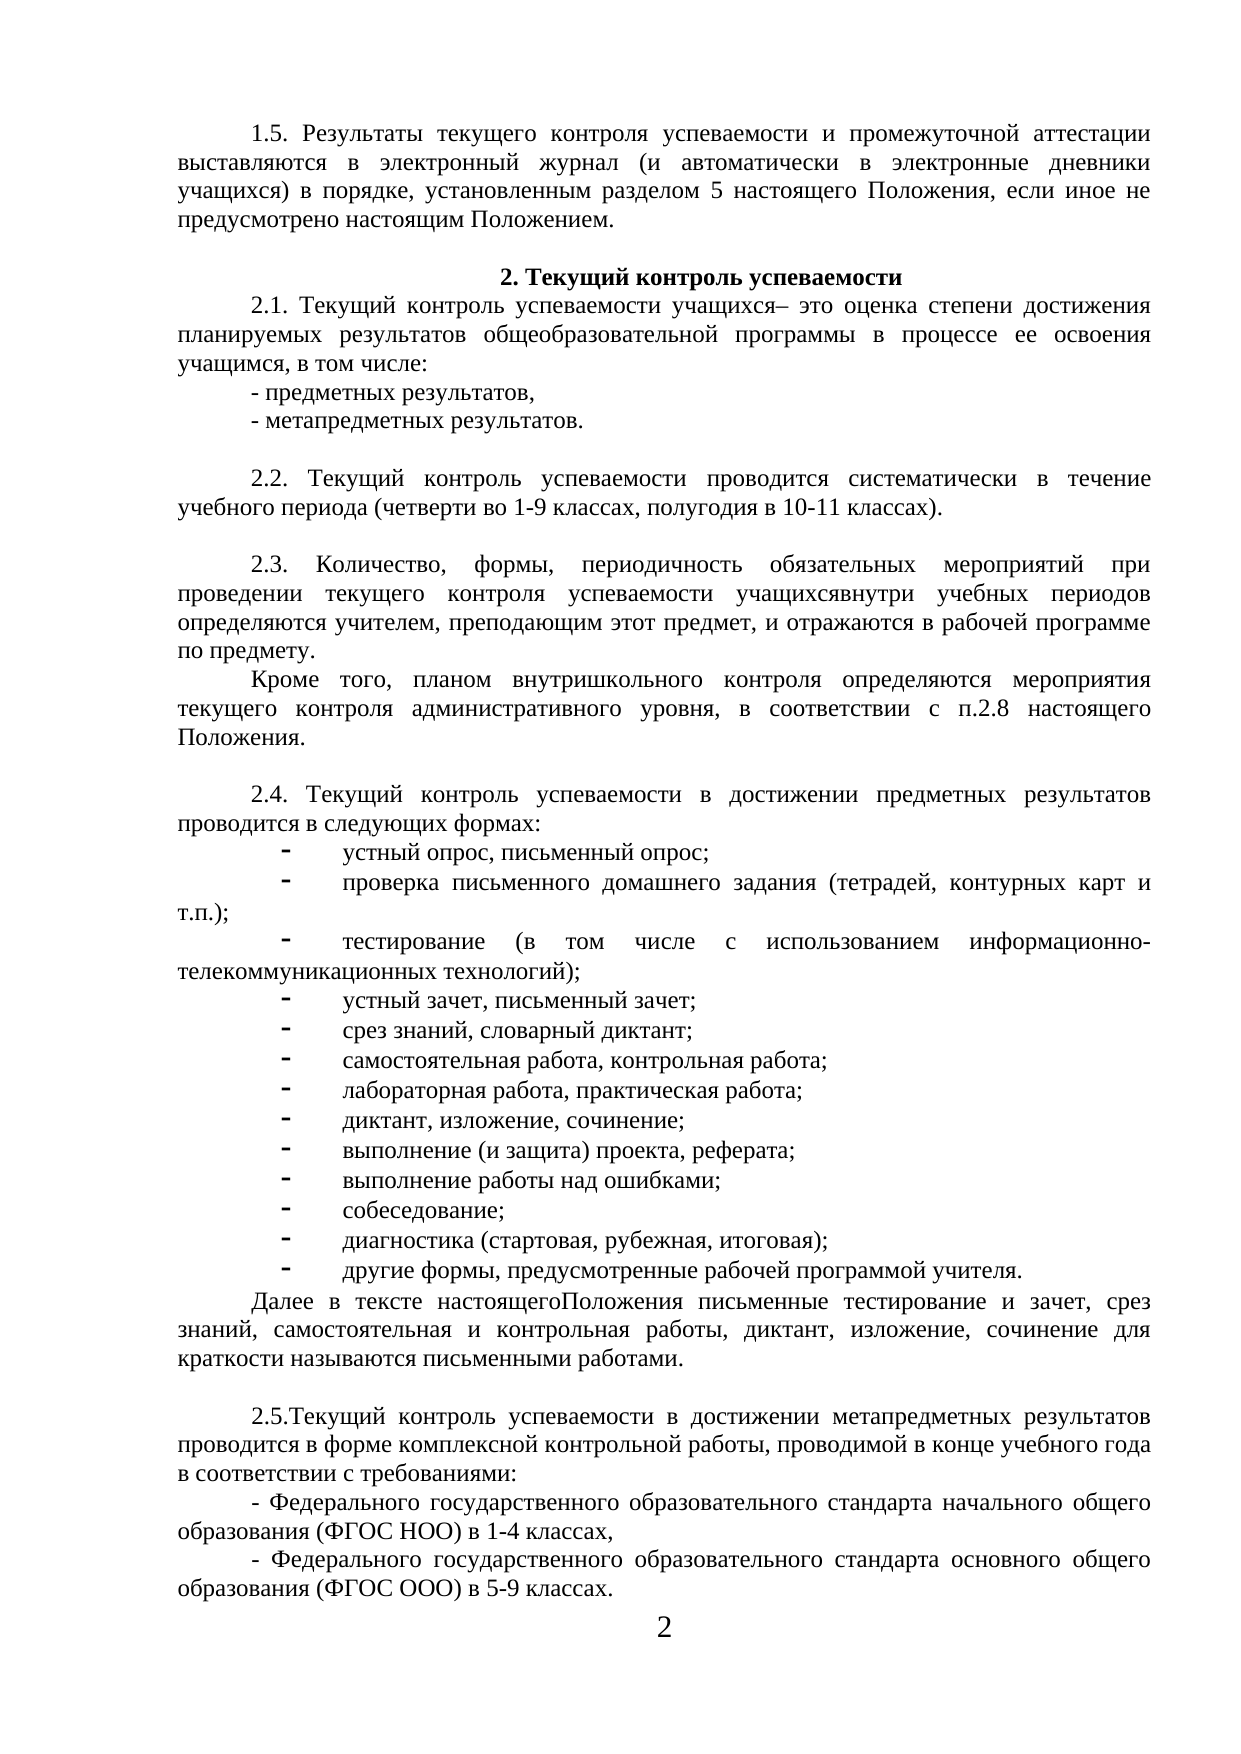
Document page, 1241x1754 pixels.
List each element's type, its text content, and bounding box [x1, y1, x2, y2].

text 1.5. Результаты текущего контроля успеваемости и промежуточной аттестации выставляются в электронный журнал (и автоматически в электронные дневники учащихся) в порядке, установленным разделом 5 настоящего Положения, если иное не предусмотрено настоящим Положением. [177, 118, 1152, 233]
text 2.1. Текущий контроль успеваемости учащихся– это оценка степени достижения планируемых результатов общеобразовательной программы в процессе ее освоения учащимся, в том числе: [177, 291, 1152, 377]
list диагностика (стартовая, рубежная, итоговая); [177, 1226, 1152, 1256]
list проверка письменного домашнего задания (тетрадей, контурных карт и т.п.); [177, 867, 1152, 926]
text 2.4. Текущий контроль успеваемости в достижении предметных результатов проводится в следующих формах: [177, 779, 1152, 837]
list собеседование; [177, 1195, 1152, 1226]
text 2.3. Количество, формы, периодичность обязательных мероприятий при проведении текущего контроля успеваемости учащихсявнутри учебных периодов определяются учителем, преподающим этот предмет, и отражаются в рабочей программе по предмету. [177, 549, 1152, 664]
list самостоятельная работа, контрольная работа; [177, 1045, 1152, 1075]
text 2.2. Текущий контроль успеваемости проводится систематически в течение учебного периода (четверти во 1-9 классах, полугодия в 10-11 классах). [177, 463, 1152, 521]
text - Федерального государственного образовательного стандарта начального общего образования (ФГОС НОО) в 1-4 классах, [177, 1487, 1152, 1544]
list лабораторная работа, практическая работа; [177, 1075, 1152, 1105]
text 2. Текущий контроль успеваемости [177, 262, 1152, 291]
list выполнение (и защита) проекта, реферата; [177, 1135, 1152, 1165]
list срез знаний, словарный диктант; [177, 1015, 1152, 1045]
text - Федерального государственного образовательного стандарта основного общего образования (ФГОС ООО) в 5-9 классах. [177, 1544, 1152, 1602]
text - метапредметных результатов. [177, 406, 1152, 434]
text Кроме того, планом внутришкольного контроля определяются мероприятия текущего контроля административного уровня, в соответствии с п.2.8 настоящего Положения. [177, 664, 1152, 751]
text - предметных результатов, [177, 377, 1152, 406]
list диктант, изложение, сочинение; [177, 1105, 1152, 1135]
list устный зачет, письменный зачет; [177, 985, 1152, 1015]
list тестирование (в том числе с использованием информационно-телекоммуникационных технологий); [177, 926, 1152, 985]
list другие формы, предусмотренные рабочей программой учителя. [177, 1256, 1152, 1286]
list выполнение работы над ошибками; [177, 1165, 1152, 1195]
text Далее в тексте настоящегоПоложения письменные тестирование и зачет, срез знаний, самостоятельная и контрольная работы, диктант, изложение, сочинение для краткости называются письменными работами. [177, 1286, 1152, 1372]
list устный опрос, письменный опрос; [177, 837, 1152, 867]
text 2.5.Текущий контроль успеваемости в достижении метапредметных результатов проводится в форме комплексной контрольной работы, проводимой в конце учебного года в соответствии с требованиями: [177, 1401, 1152, 1487]
